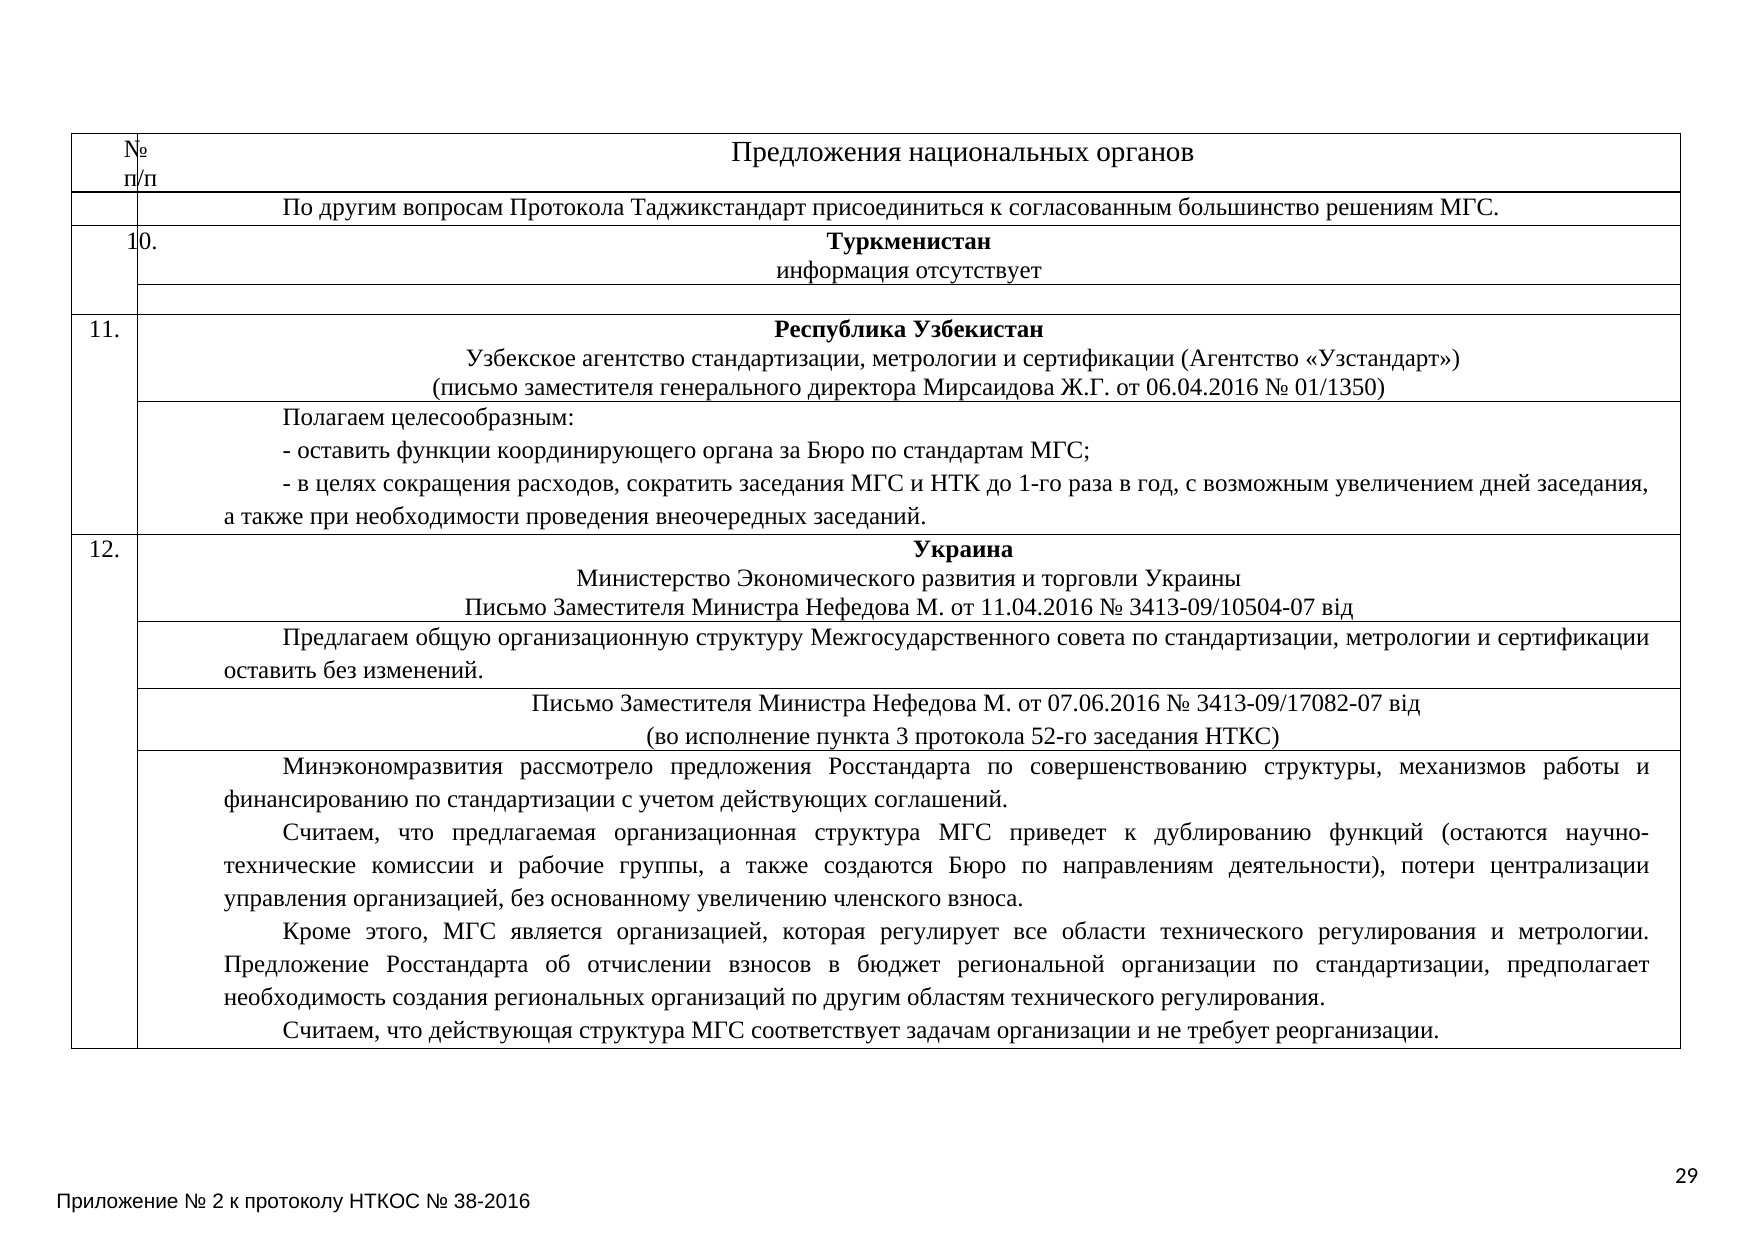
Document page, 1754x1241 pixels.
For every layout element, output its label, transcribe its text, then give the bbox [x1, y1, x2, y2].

table_cell Предлагаем общую организационную структуру Межгосударственного совета по стандартизации, метрологии и сертификации оставить без изменений. [138, 622, 1680, 687]
table_cell 10. [72, 226, 137, 313]
table_cell Полагаем целесообразным: - оставить функции координирующего органа за Бюро по стандартам МГС; - в целях сокращения расходов, сократить заседания МГС и НТК до 1-го раза в год, с возможным увеличением дней заседания, а также при необходимости проведения внеочередных заседаний. [138, 402, 1680, 533]
table_cell Минэкономразвития рассмотрело предложения Росстандарта по совершенствованию структуры, механизмов работы и финансированию по стандартизации с учетом действующих соглашений. Считаем, что предлагаемая организационная структура МГС приведет к дублированию функций (остаются научно-технические комиссии и рабочие группы, а также создаются Бюро по направлениям деятельности), потери централизации управления организацией, без основанному увеличению членского взноса. Кроме этого, МГС является организацией, которая регулирует все области технического регулирования и метрологии. Предложение Росстандарта об отчислении взносов в бюджет региональной организации по стандартизации, предполагает необходимость создания региональных организаций по другим областям технического регулирования. Считаем, что действующая структура МГС соответствует задачам организации и не требует реорганизации. [138, 751, 1680, 1048]
table_cell Республика Узбекистан Узбекское агентство стандартизации, метрологии и сертификации (Агентство «Узстандарт») (письмо заместителя генерального директора Мирсаидова Ж.Г. от 06.04.2016 № 01/1350) [138, 315, 1680, 401]
table_cell Украина Министерство Экономического развития и торговли Украины Письмо Заместителя Министра Нефедова М. от 11.04.2016 № 3413-09/10504-07 вiд [138, 535, 1680, 621]
table_cell 11. [72, 315, 137, 533]
table_cell Туркменистан информация отсутствует [138, 226, 1680, 284]
table_header Предложения национальных органов [138, 134, 1680, 191]
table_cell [138, 193, 1680, 225]
table_cell 12. [72, 535, 137, 1048]
table_cell Письмо Заместителя Министра Нефедова М. от 07.06.2016 № 3413-09/17082-07 вiд (во исполнение пункта 3 протокола 52-го заседания НТКС) [138, 689, 1680, 750]
table_header № п/п [72, 134, 137, 191]
table_cell [138, 285, 1680, 313]
